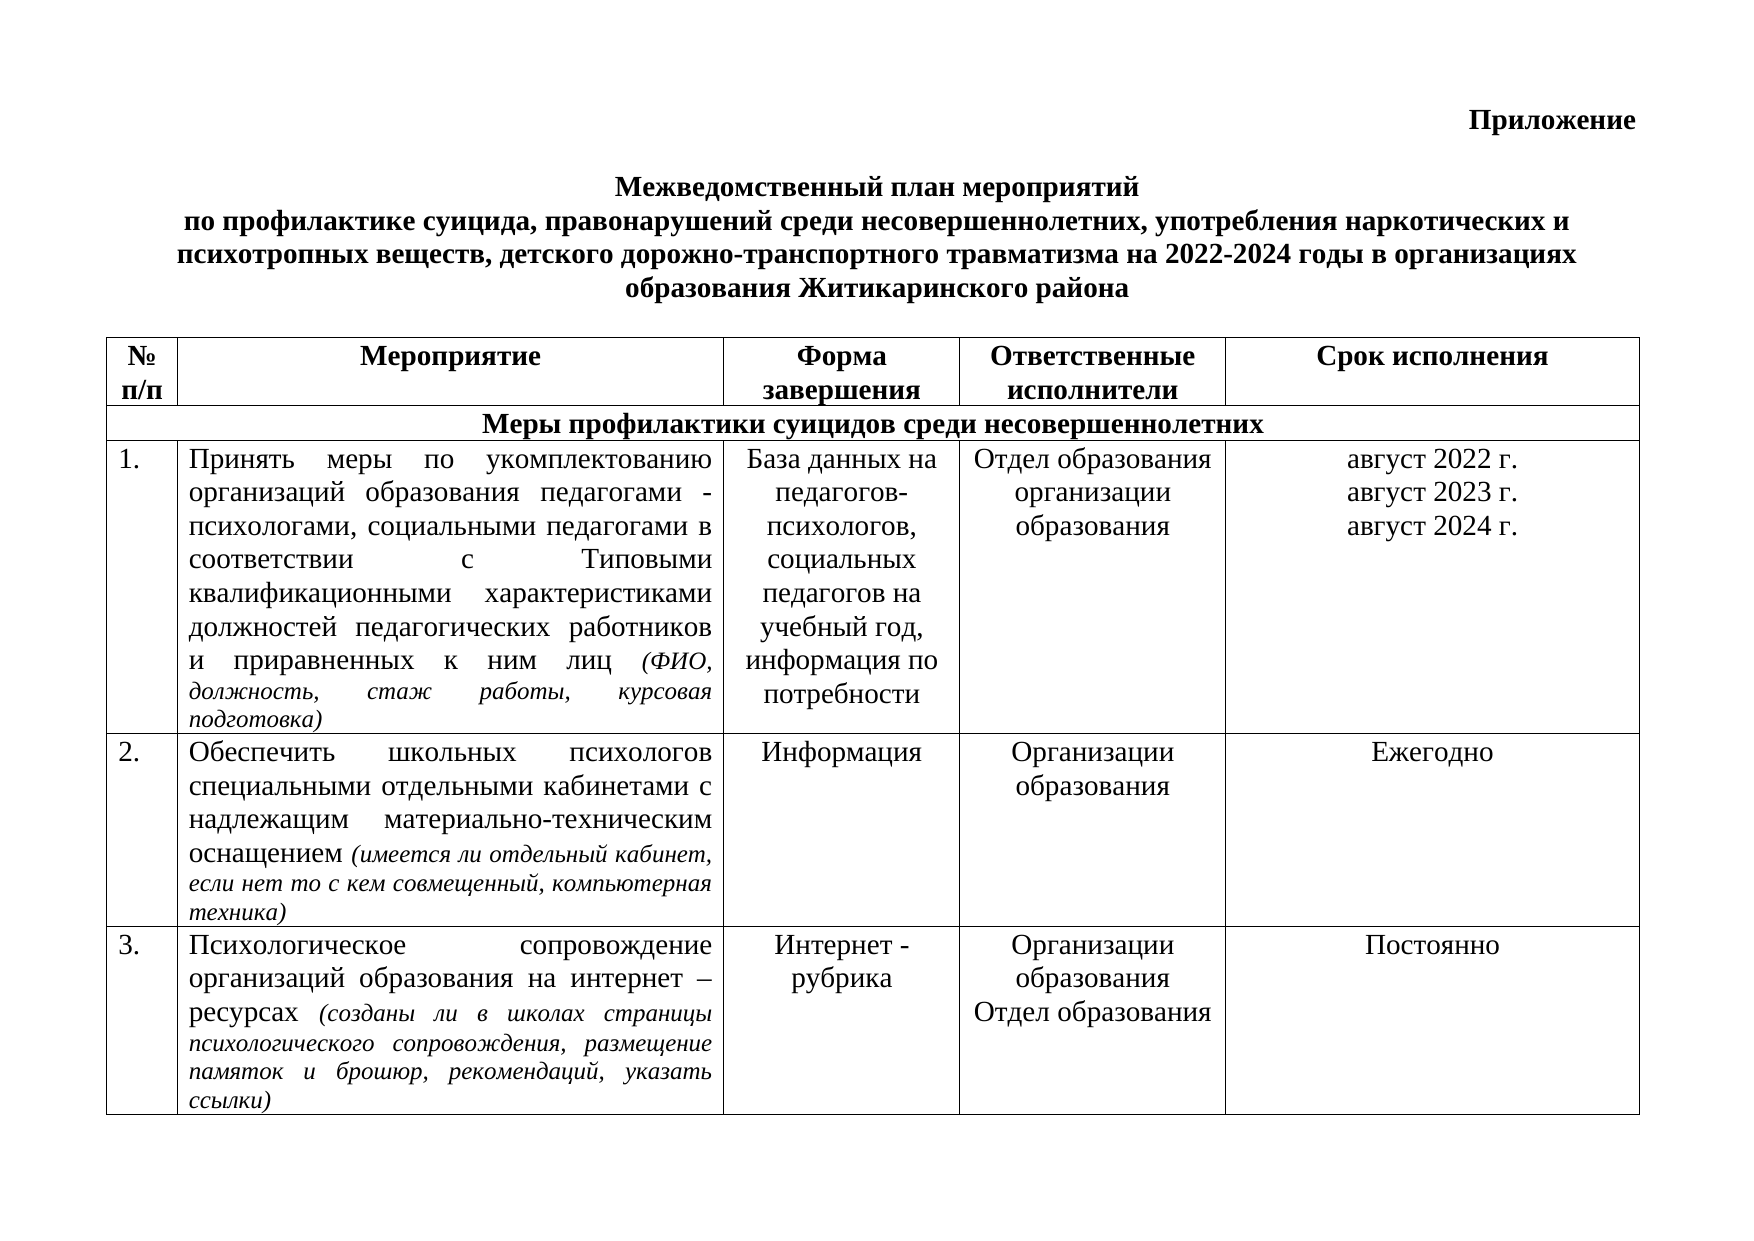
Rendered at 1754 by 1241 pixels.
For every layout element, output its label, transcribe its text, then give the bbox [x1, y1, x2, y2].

table_cell 1. [107, 441, 177, 733]
text Межведомственный план мероприятий [118, 169, 1636, 203]
table_cell Отдел образования организации образования [960, 441, 1225, 733]
table_cell Организации образования Отдел образования [960, 927, 1225, 1114]
table_header № п/п [107, 338, 177, 405]
table_cell Принять меры по укомплектованию организаций образования педагогами -психологами, социальными педагогами в соответствии с Типовыми квалификационными характеристиками должностей педагогических работников и приравненных к ним лиц (ФИО, должность, стаж работы, курсовая подготовка) [178, 441, 723, 733]
table_cell 3. [107, 927, 177, 1114]
table_header Ответственные исполнители [960, 338, 1225, 405]
table_header Срок исполнения [1226, 338, 1639, 405]
table_cell Обеспечить школьных психологов специальными отдельными кабинетами с надлежащим материально-техническим оснащением (имеется ли отдельный кабинет, если нет то с кем совмещенный, компьютерная техника) [178, 734, 723, 926]
table_cell Меры профилактики суицидов среди несовершеннолетних [107, 406, 1639, 440]
table_cell Психологическое сопровождение организаций образования на интернет – ресурсах (созданы ли в школах страницы психологического сопровождения, размещение памяток и брошюр, рекомендаций, указать ссылки) [178, 927, 723, 1114]
table_cell Постоянно [1226, 927, 1639, 1114]
table_cell август 2022 г. август 2023 г. август 2024 г. [1226, 441, 1639, 733]
table_cell База данных на педагогов-психологов, социальных педагогов на учебный год, информация по потребности [724, 441, 959, 733]
text по профилактике суицида, правонарушений среди несовершеннолетних, употребления наркотических и психотропных веществ, детского дорожно-транспортного травматизма на 2022-2024 годы в организациях образования Житикаринского района [118, 203, 1636, 304]
table_header Мероприятие [178, 338, 723, 405]
table_cell Интернет - рубрика [724, 927, 959, 1114]
table_cell Информация [724, 734, 959, 926]
text Приложение [118, 102, 1636, 136]
table_cell Организации образования [960, 734, 1225, 926]
table_header Форма завершения [724, 338, 959, 405]
table_cell Ежегодно [1226, 734, 1639, 926]
table_cell 2. [107, 734, 177, 926]
